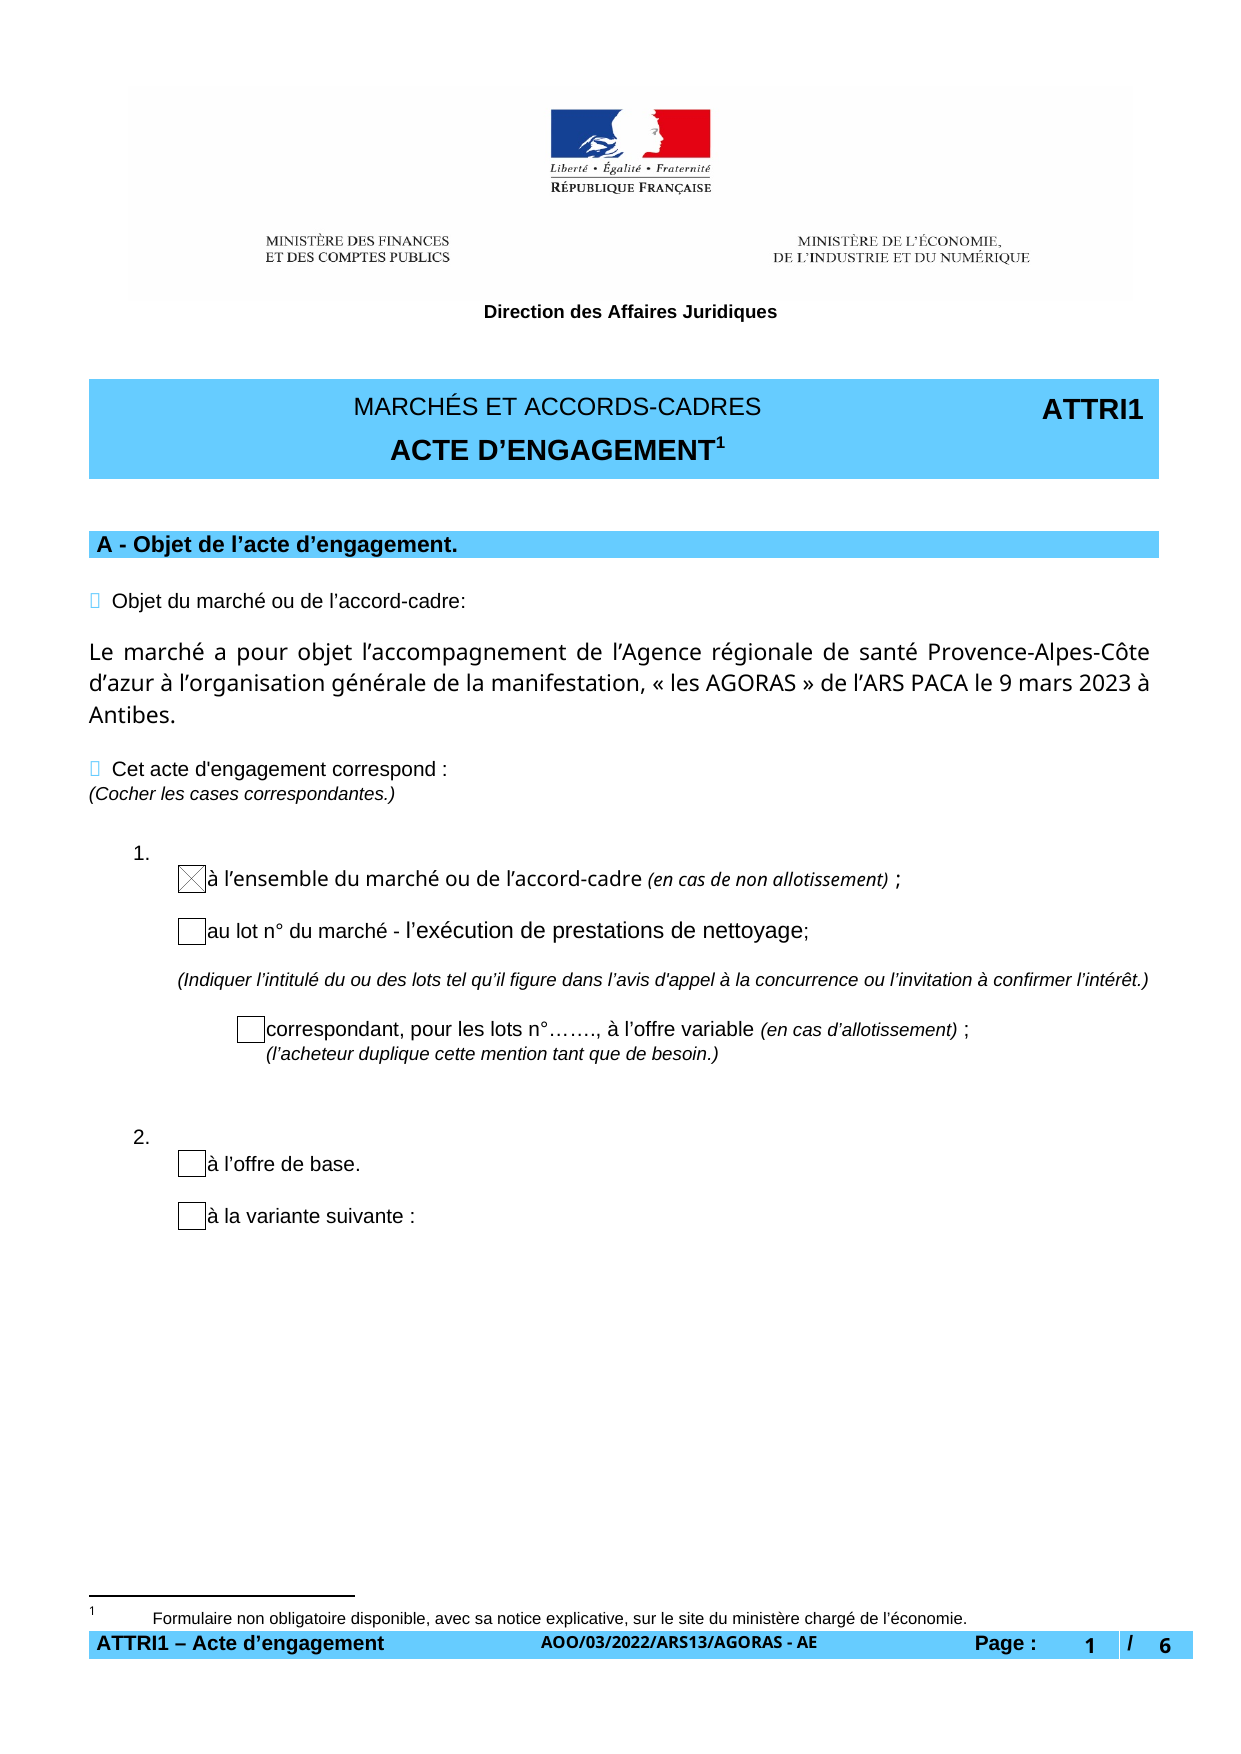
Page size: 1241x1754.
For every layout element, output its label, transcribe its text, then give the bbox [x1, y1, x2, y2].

text correspondant, pour les lots n°……., à l’offre variable (en cas d’allotissement) ; [207, 1014, 1152, 1043]
table_header Direction des Affaires Juridiques [87, 86, 1174, 351]
text (Cocher les cases correspondantes.) [89, 782, 1152, 804]
text Le marché a pour objet l’accompagnement de l’Agence régionale de santé Provence-Alpes-Côte d’azur à l’organisation générale de la manifestation, « les AGORAS » de l’ARS PACA le 9 mars 2023 à Antibes. [89, 636, 1152, 730]
text  Cet acte d'engagement correspond : [89, 754, 1152, 782]
text à la variante suivante : [177, 1201, 1152, 1230]
text (Indiquer l’intitulé du ou des lots tel qu’il figure dans l’avis d'appel à la concurrence ou l’invitation à confirmer l’intérêt.) [177, 969, 1152, 991]
text (l’acheteur duplique cette mention tant que de besoin.) [177, 1043, 1152, 1064]
text  Objet du marché ou de l’accord-cadre: [89, 586, 1152, 614]
table_header ATTRI1 [1026, 379, 1159, 479]
picture [128, 86, 1133, 301]
text à l’offre de base. [177, 1149, 1152, 1177]
text à l’ensemble du marché ou de l’accord-cadre (en cas de non allotissement) ; [177, 864, 1152, 893]
table_header MARCHéS ET ACCORDS-CADRES ACTE D’ENGAGEMENT [89, 379, 1026, 479]
text au lot n° du marché - l’exécution de prestations de nettoyage; [177, 917, 1152, 945]
table_header A - Objet de l’acte d’engagement. [89, 531, 1159, 558]
